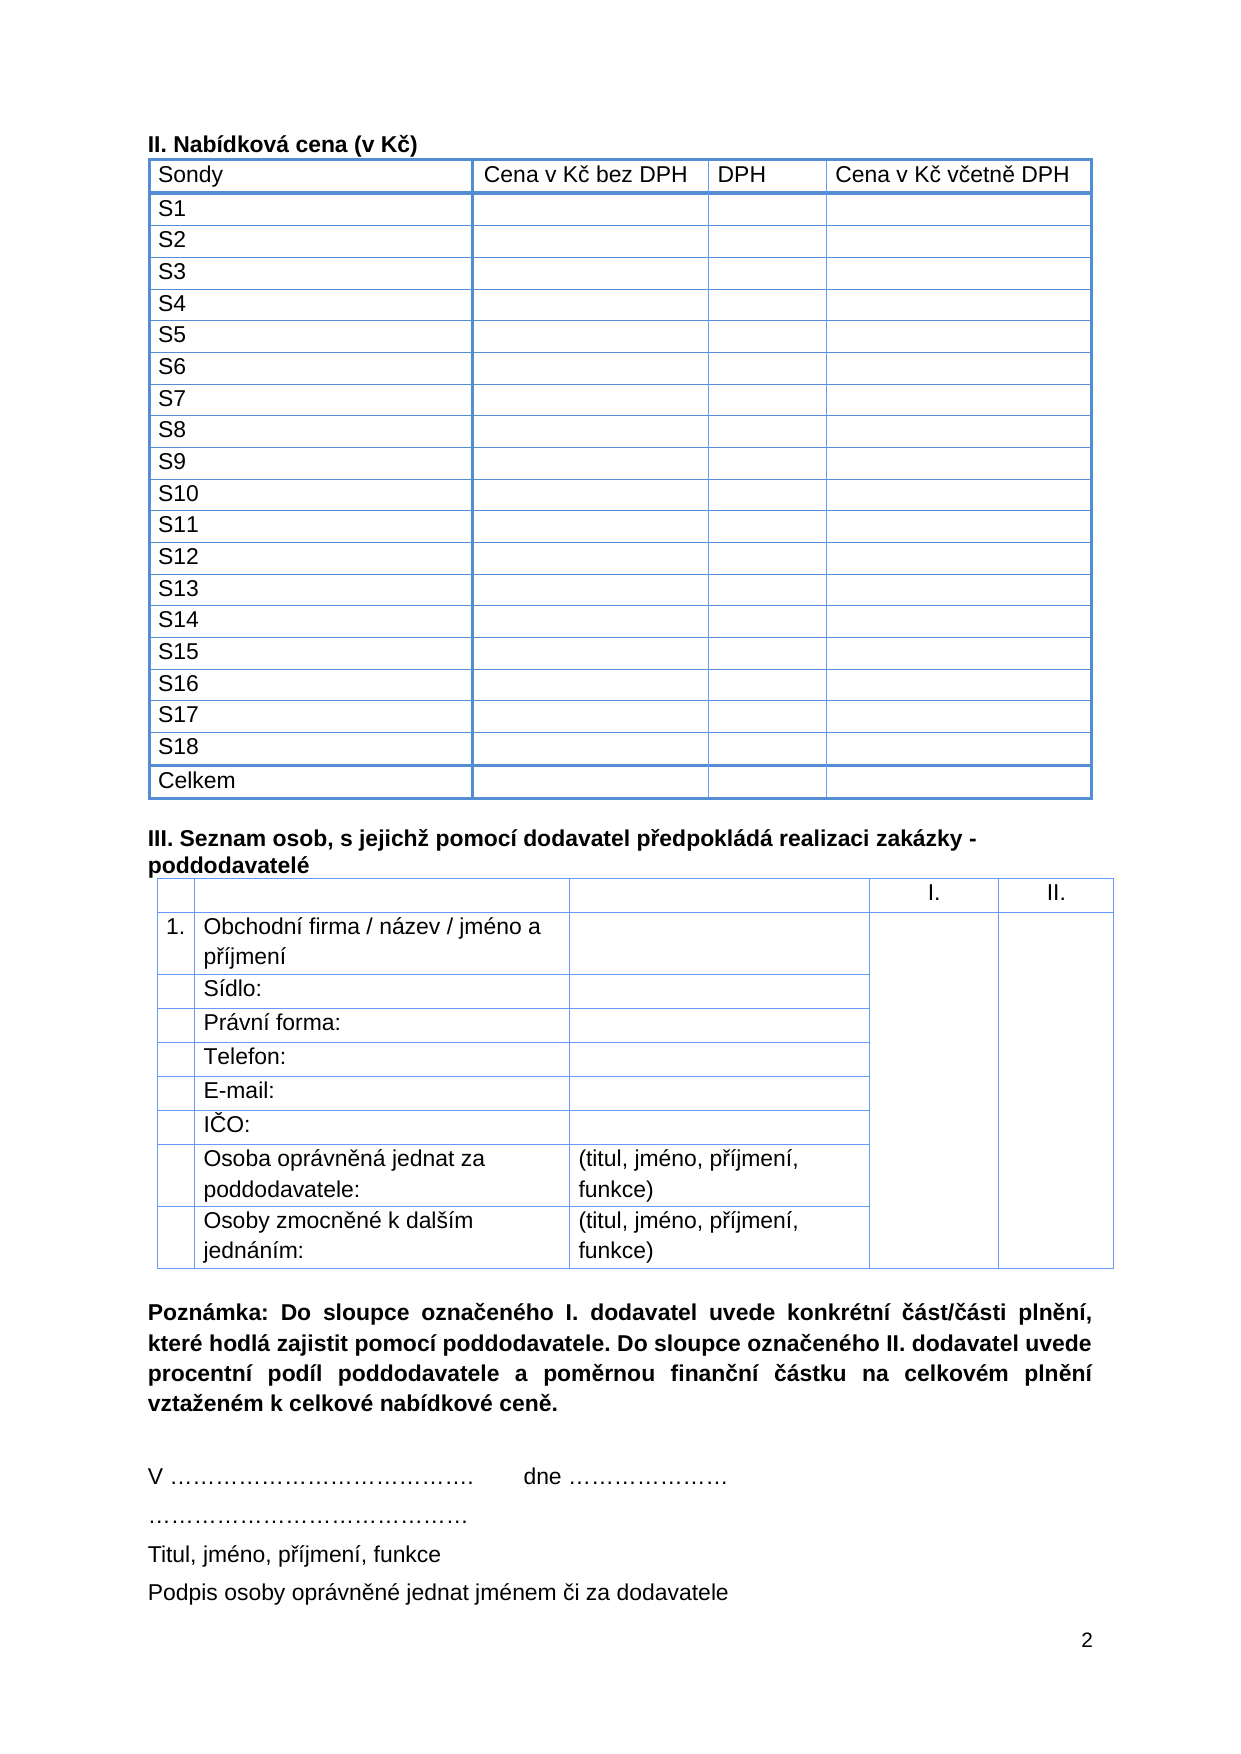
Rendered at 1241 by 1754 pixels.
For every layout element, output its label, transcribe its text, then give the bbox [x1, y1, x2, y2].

table_cell [827, 416, 1090, 447]
table_cell Sídlo: [195, 975, 569, 1008]
table_cell [709, 543, 826, 573]
table_cell [474, 448, 708, 478]
table_cell [474, 195, 708, 225]
table_cell S8 [151, 416, 471, 447]
table_header I. [870, 879, 998, 912]
table_cell [474, 258, 708, 288]
text Titul, jméno, příjmení, funkce [148, 1541, 1093, 1567]
table_cell [570, 1111, 869, 1144]
table_cell Celkem [151, 767, 471, 797]
table_cell [827, 575, 1090, 605]
table_cell [158, 1009, 194, 1042]
table_cell [474, 480, 708, 510]
table_cell [474, 638, 708, 668]
table_cell S15 [151, 638, 471, 668]
table_cell S13 [151, 575, 471, 605]
table_cell [570, 975, 869, 1008]
table_cell [709, 353, 826, 383]
table_cell [709, 638, 826, 668]
table_cell [827, 733, 1090, 763]
table_cell [827, 353, 1090, 383]
table_cell [158, 1207, 194, 1268]
table_cell [709, 575, 826, 605]
table_cell [570, 1043, 869, 1076]
table_cell [709, 701, 826, 732]
table_cell [827, 543, 1090, 573]
table_cell [474, 290, 708, 320]
table_cell [474, 543, 708, 573]
table_cell [158, 1043, 194, 1076]
table_header II. [999, 879, 1113, 912]
table_cell [709, 511, 826, 542]
table_cell [827, 638, 1090, 668]
table_cell Obchodní firma / název / jméno a příjmení [195, 913, 569, 974]
table_cell [827, 321, 1090, 352]
table_cell S12 [151, 543, 471, 573]
table_cell [474, 226, 708, 257]
table_cell [474, 385, 708, 415]
table_header [195, 879, 569, 912]
table_cell [474, 701, 708, 732]
table_cell [709, 670, 826, 700]
table_cell (titul, jméno, příjmení, funkce) [570, 1145, 869, 1206]
table_cell S9 [151, 448, 471, 478]
table_cell (titul, jméno, příjmení, funkce) [570, 1207, 869, 1268]
table_cell S10 [151, 480, 471, 510]
table_header [570, 879, 869, 912]
table_cell [709, 480, 826, 510]
table_cell [827, 226, 1090, 257]
text III. Seznam osob, s jejichž pomocí dodavatel předpokládá realizaci zakázky - poddodavatelé [148, 825, 1093, 878]
table_cell [827, 480, 1090, 510]
table_cell [709, 448, 826, 478]
table_cell [709, 321, 826, 352]
table_header Cena v Kč včetně DPH [827, 161, 1090, 191]
table_cell [474, 321, 708, 352]
table_header Cena v Kč bez DPH [474, 161, 708, 191]
table_cell Právní forma: [195, 1009, 569, 1042]
table_cell Osoby zmocněné k dalším jednáním: [195, 1207, 569, 1268]
table_cell [570, 913, 869, 974]
table_cell S11 [151, 511, 471, 542]
table_cell [474, 733, 708, 763]
table_cell S17 [151, 701, 471, 732]
table_cell [474, 670, 708, 700]
table_cell [709, 385, 826, 415]
table_cell 1. [158, 913, 194, 974]
table_cell [827, 385, 1090, 415]
table_header DPH [709, 161, 826, 191]
table_cell [827, 606, 1090, 637]
table_cell [827, 290, 1090, 320]
table_cell [158, 1111, 194, 1144]
table_cell S16 [151, 670, 471, 700]
table_cell Osoba oprávněná jednat za poddodavatele: [195, 1145, 569, 1206]
table_cell S3 [151, 258, 471, 288]
text Poznámka: Do sloupce označeného I. dodavatel uvede konkrétní část/části plnění, které hodlá zajistit pomocí poddodavatele. Do sloupce označeného II. dodavatel uvede procentní podíl poddodavatele a poměrnou finanční částku na celkovém plnění vztaženém k celkové nabídkové ceně. [148, 1299, 1093, 1416]
table_cell [827, 670, 1090, 700]
table_cell IČO: [195, 1111, 569, 1144]
table_cell [474, 511, 708, 542]
table_cell S1 [151, 195, 471, 225]
table_cell [709, 195, 826, 225]
table_cell [709, 226, 826, 257]
table_cell [999, 913, 1113, 1268]
table_cell [474, 606, 708, 637]
table_cell [827, 195, 1090, 225]
table_cell [709, 290, 826, 320]
table_cell S6 [151, 353, 471, 383]
table_cell S2 [151, 226, 471, 257]
table_cell [827, 258, 1090, 288]
table_cell [870, 913, 998, 1268]
table_cell [709, 733, 826, 763]
table_cell E-mail: [195, 1077, 569, 1110]
table_cell [709, 416, 826, 447]
table_header [158, 879, 194, 912]
table_cell [570, 1009, 869, 1042]
table_cell [474, 353, 708, 383]
table_cell S5 [151, 321, 471, 352]
table_cell [827, 767, 1090, 797]
table_cell [158, 1145, 194, 1206]
table_cell Telefon: [195, 1043, 569, 1076]
table_cell [158, 1077, 194, 1110]
table_cell [158, 975, 194, 1008]
table_cell [827, 448, 1090, 478]
text …………………………………… [148, 1502, 1093, 1528]
text II. Nabídková cena (v Kč) [148, 131, 1093, 158]
table_cell [570, 1077, 869, 1110]
table_cell S7 [151, 385, 471, 415]
table_cell [827, 511, 1090, 542]
text Podpis osoby oprávněné jednat jménem či za dodavatele [148, 1579, 1093, 1606]
table_cell [474, 575, 708, 605]
table_cell S4 [151, 290, 471, 320]
table_cell [709, 767, 826, 797]
table_cell S18 [151, 733, 471, 763]
table_cell S14 [151, 606, 471, 637]
table_cell [474, 416, 708, 447]
table_cell [827, 701, 1090, 732]
table_cell [474, 767, 708, 797]
table_cell [709, 606, 826, 637]
table_header Sondy [151, 161, 471, 191]
text V …………………………………. dne ………………… [148, 1463, 1093, 1489]
table_cell [709, 258, 826, 288]
